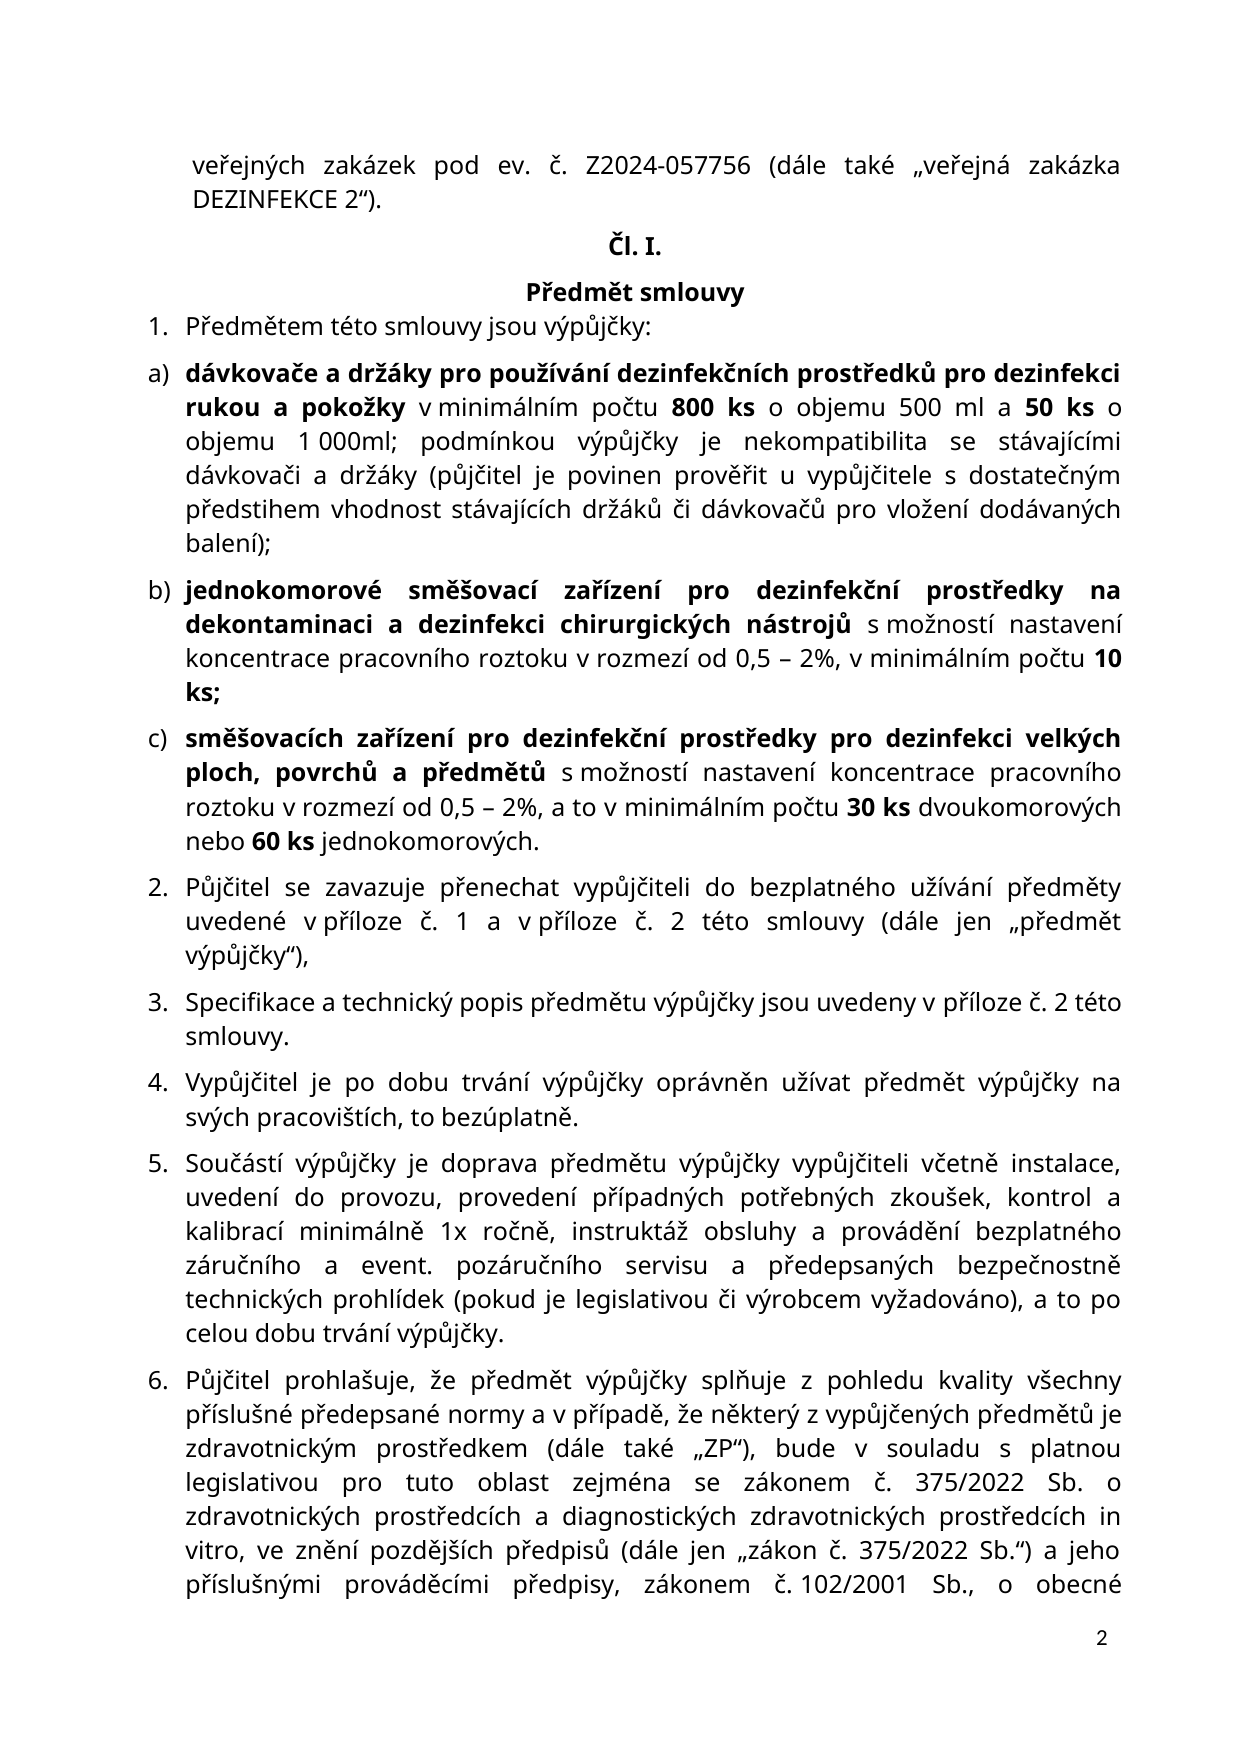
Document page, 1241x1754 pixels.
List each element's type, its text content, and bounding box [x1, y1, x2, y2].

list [154, 148, 1122, 216]
text Předmět smlouvy [148, 275, 1122, 309]
list Půjčitel se zavazuje přenechat vypůjčiteli do bezplatného užívání předměty uvedené v příloze č. 1 a v příloze č. 2 této smlouvy (dále jen „předmět výpůjčky“), [148, 870, 1122, 972]
list Vypůjčitel je po dobu trvání výpůjčky oprávněn užívat předmět výpůjčky na svých pracovištích, to bezúplatně. [148, 1065, 1122, 1133]
list směšovacích zařízení pro dezinfekční prostředky pro dezinfekci velkých ploch, povrchů a předmětů s možností nastavení koncentrace pracovního roztoku v rozmezí od 0,5 – 2%, a to v minimálním počtu 30 ks dvoukomorových nebo 60 ks jednokomorových. [148, 721, 1122, 857]
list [148, 1363, 1122, 1601]
list jednokomorové směšovací zařízení pro dezinfekční prostředky na dekontaminaci a dezinfekci chirurgických nástrojů s možností nastavení koncentrace pracovního roztoku v rozmezí od 0,5 – 2%, v minimálním počtu 10 ks; [148, 572, 1122, 708]
list dávkovače a držáky pro používání dezinfekčních prostředků pro dezinfekci rukou a pokožky v minimálním počtu 800 ks o objemu 500 ml a 50 ks o objemu 1 000ml; podmínkou výpůjčky je nekompatibilita se stávajícími dávkovači a držáky (půjčitel je povinen prověřit u vypůjčitele s dostatečným předstihem vhodnost stávajících držáků či dávkovačů pro vložení dodávaných balení); [148, 355, 1122, 560]
list Součástí výpůjčky je doprava předmětu výpůjčky vypůjčiteli včetně instalace, uvedení do provozu, provedení případných potřebných zkoušek, kontrol a kalibrací minimálně 1x ročně, instruktáž obsluhy a provádění bezplatného záručního a event. pozáručního servisu a předepsaných bezpečnostně technických prohlídek (pokud je legislativou či výrobcem vyžadováno), a to po celou dobu trvání výpůjčky. [148, 1146, 1122, 1350]
list Předmětem této smlouvy jsou výpůjčky: [148, 309, 1122, 343]
list Specifikace a technický popis předmětu výpůjčky jsou uvedeny v příloze č. 2 této smlouvy. [148, 984, 1122, 1053]
text Čl. I. [148, 228, 1122, 262]
